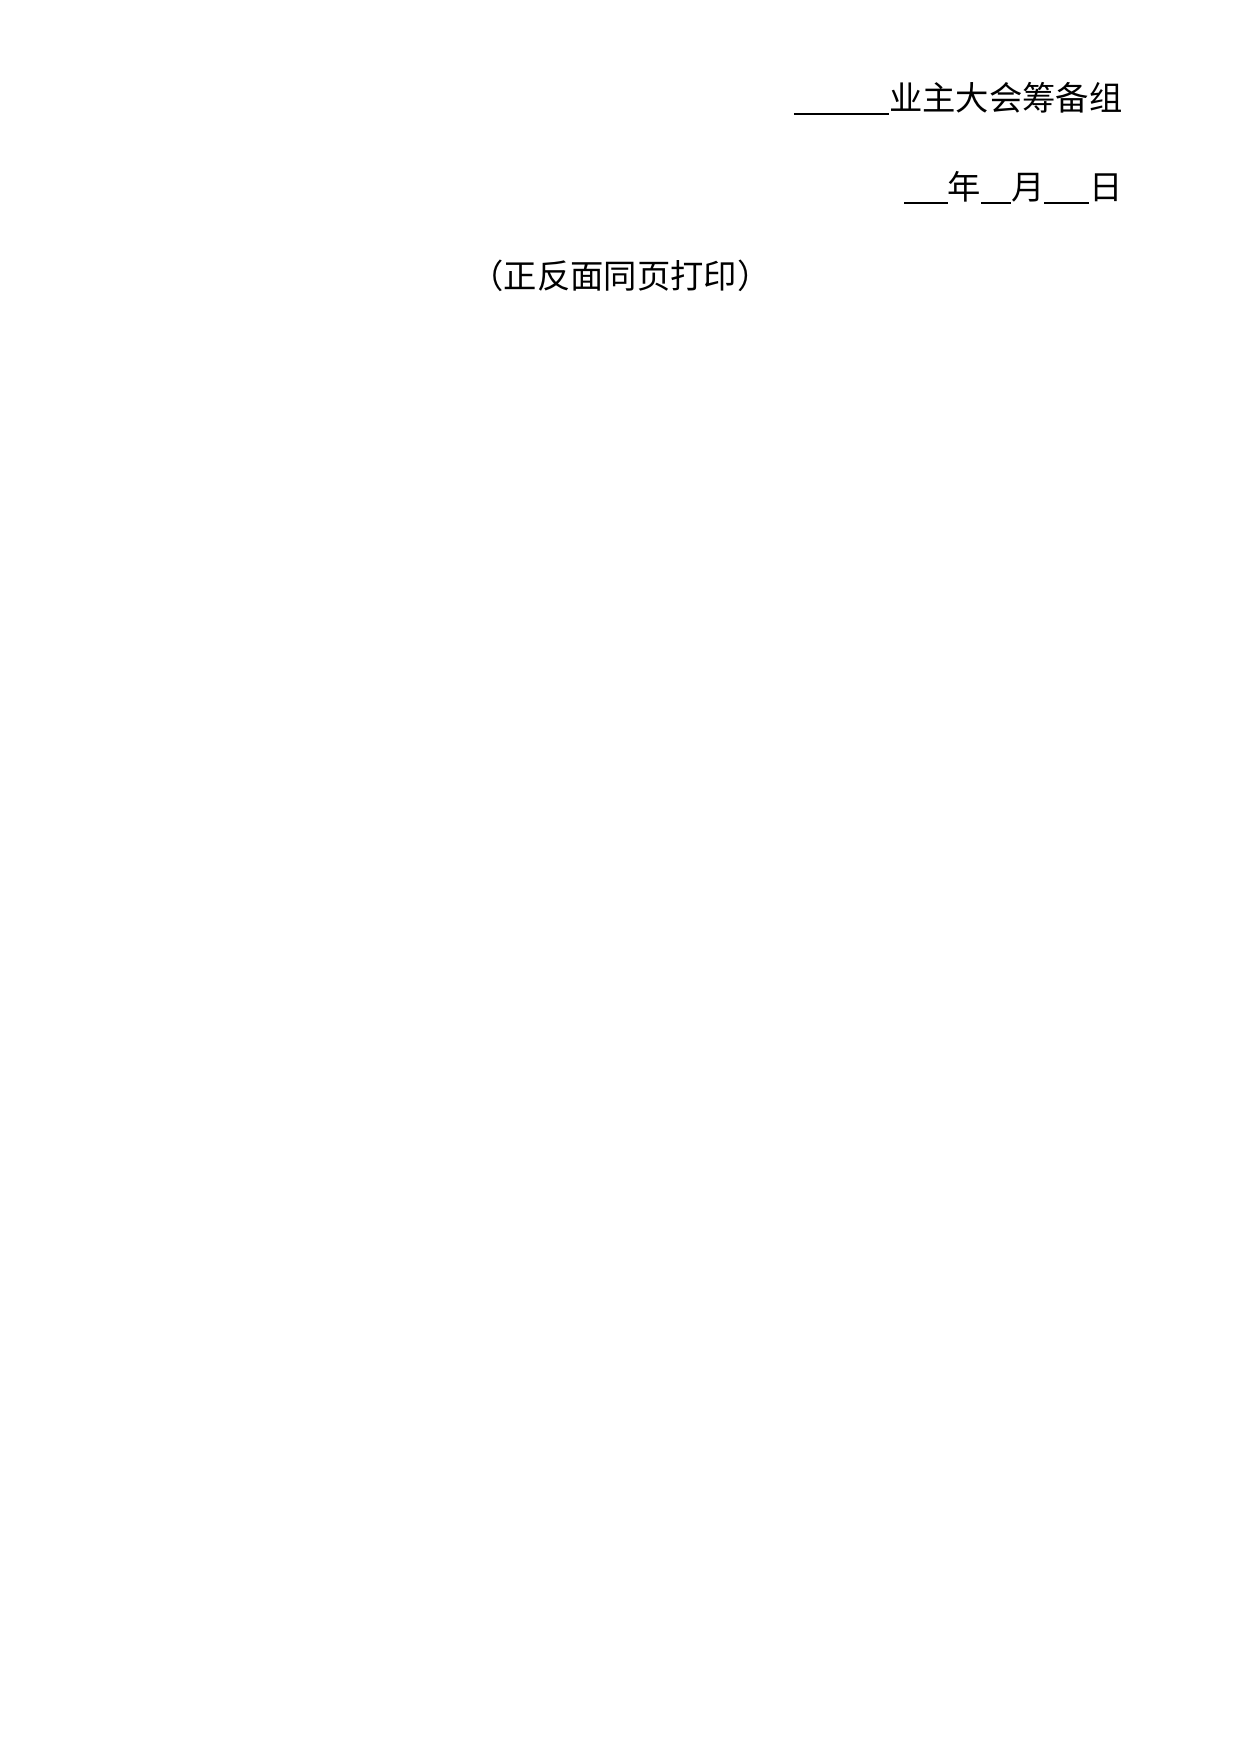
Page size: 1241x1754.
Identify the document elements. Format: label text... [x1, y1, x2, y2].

text 业主大会筹备组 [118, 63, 1122, 128]
text 年 月 日 [118, 152, 1122, 217]
text （正反面同页打印） [118, 241, 1122, 306]
